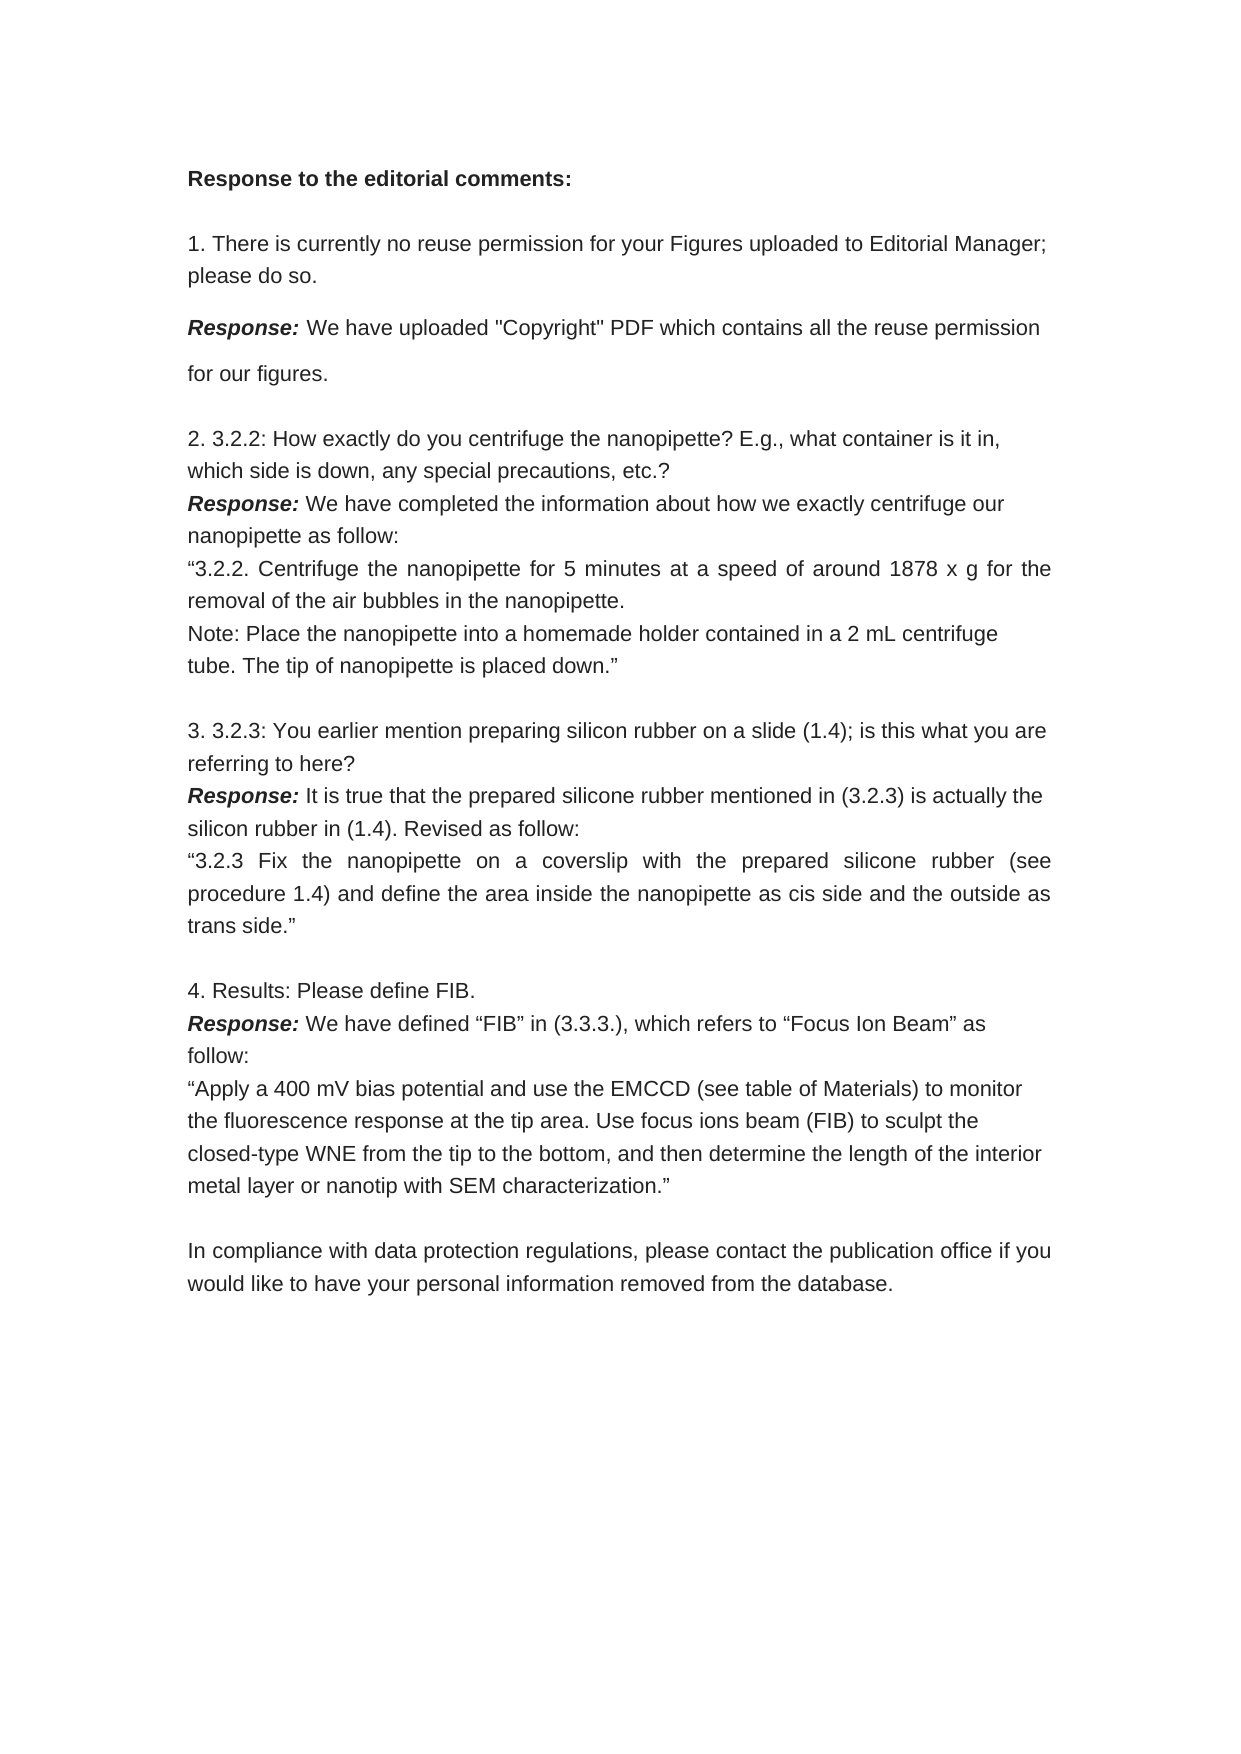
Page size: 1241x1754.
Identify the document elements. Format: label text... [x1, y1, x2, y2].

text Note: Place the nanopipette into a homemade holder contained in a 2 mL centrifuge tube. The tip of nanopipette is placed down.” [187, 617, 1053, 682]
list “3.2.3 Fix the nanopipette on a coverslip with the prepared silicone rubber (see procedure 1.4) and define the area inside the nanopipette as cis side and the outside as trans side.” [187, 844, 1053, 942]
text 2. 3.2.2: How exactly do you centrifuge the nanopipette? E.g., what container is it in, which side is down, any special precautions, etc.? [187, 422, 1053, 487]
text Response: We have defined “FIB” in (3.3.3.), which refers to “Focus Ion Beam” as follow: [187, 1007, 1053, 1072]
text Response: It is true that the prepared silicone rubber mentioned in (3.2.3) is actually the silicon rubber in (1.4). Revised as follow: [187, 779, 1053, 844]
text 3. 3.2.3: You earlier mention preparing silicon rubber on a slide (1.4); is this what you are referring to here? [187, 714, 1053, 779]
text “Apply a 400 mV bias potential and use the EMCCD (see table of Materials) to monitor the fluorescence response at the tip area. Use focus ions beam (FIB) to sculpt the closed-type WNE from the tip to the bottom, and then determine the length of the interior metal layer or nanotip with SEM characterization.” [187, 1072, 1053, 1202]
text 4. Results: Please define FIB. [187, 974, 1053, 1007]
text Response: We have completed the information about how we exactly centrifuge our nanopipette as follow: [187, 487, 1053, 552]
text In compliance with data protection regulations, please contact the publication office if you would like to have your personal information removed from the database. [187, 1234, 1053, 1299]
text “3.2.2. Centrifuge the nanopipette for 5 minutes at a speed of around 1878 x g for the removal of the air bubbles in the nanopipette. [187, 552, 1053, 617]
text Response to the editorial comments: 1. There is currently no reuse permission for your Figures uploaded to Editorial Manager; please do so. Response: We have uploaded "Copyright" PDF which contains all the reuse permission for our figures. [187, 162, 1053, 389]
